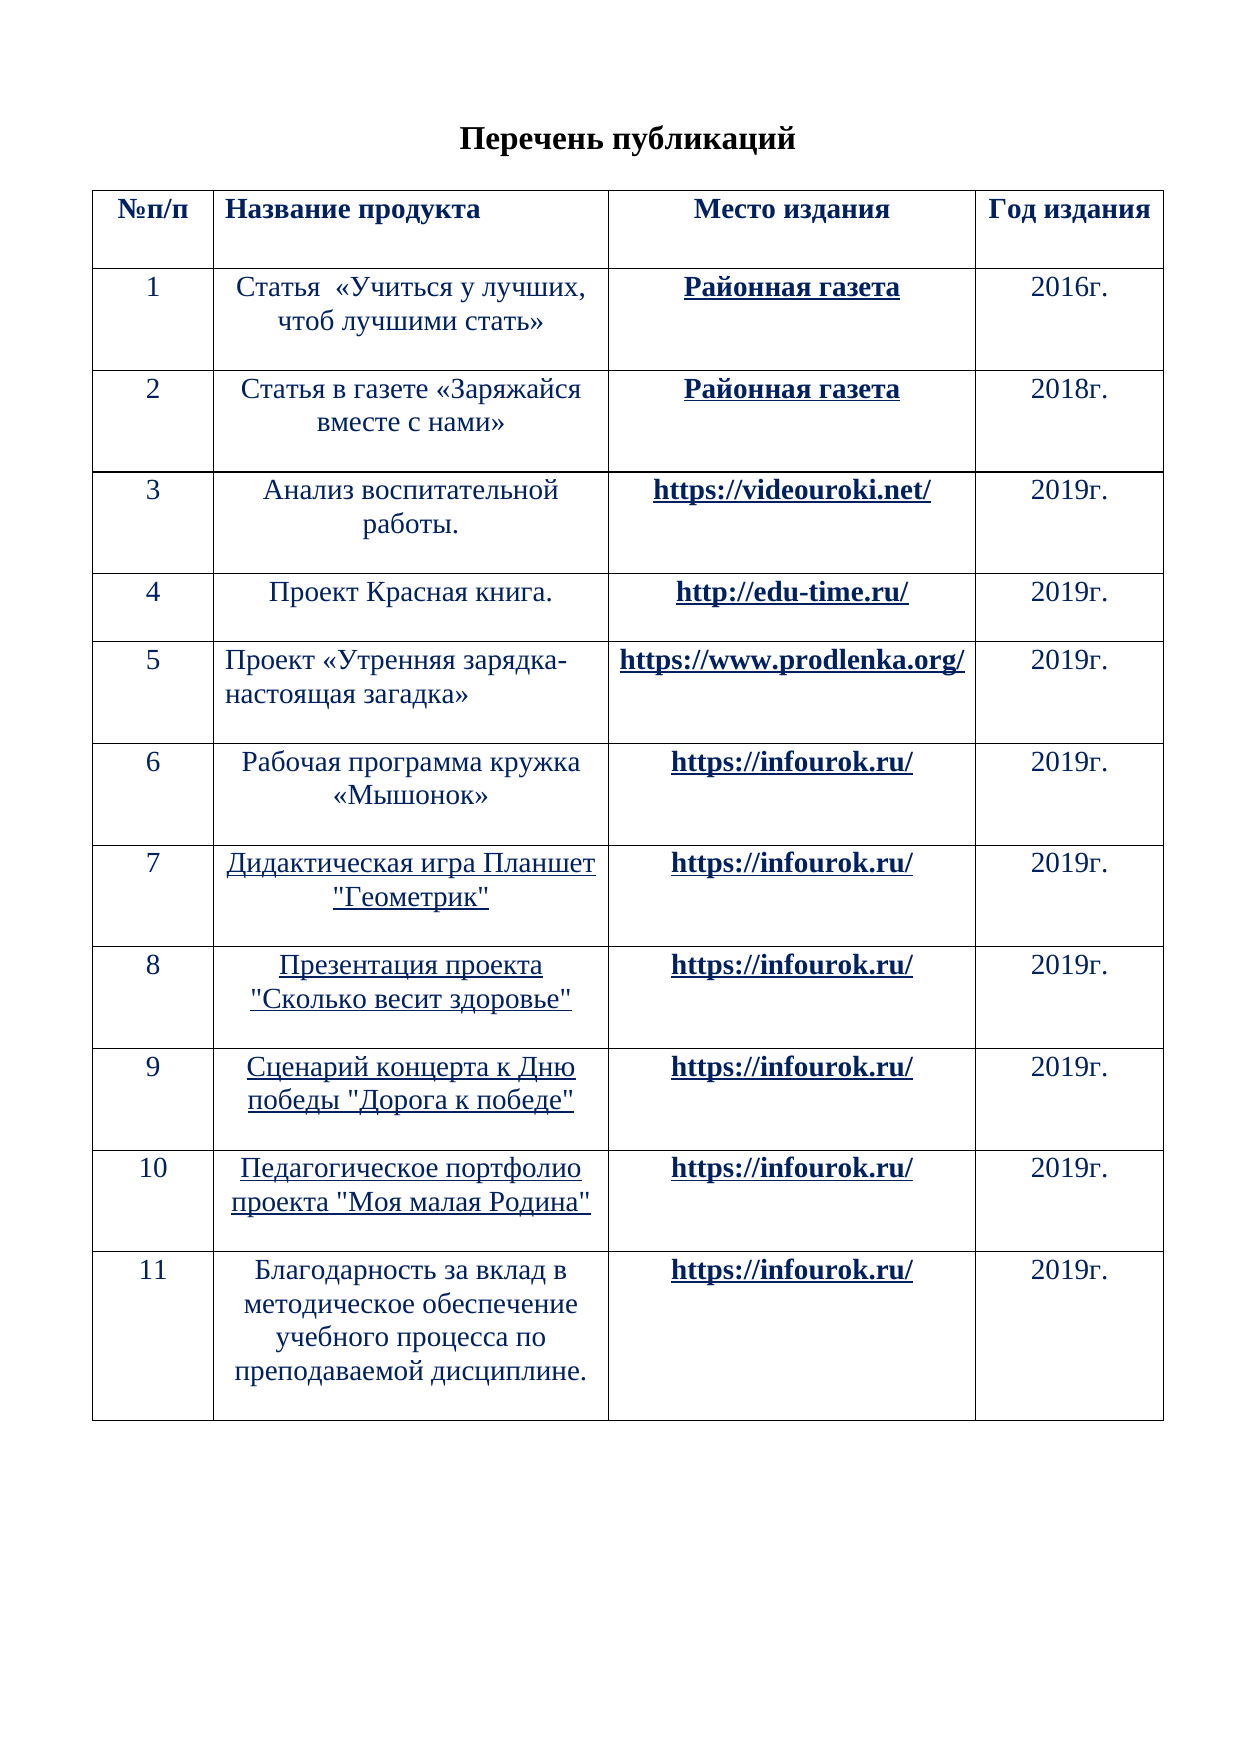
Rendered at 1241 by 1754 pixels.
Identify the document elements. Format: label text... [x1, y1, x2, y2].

table_cell 2019г. [976, 947, 1163, 1048]
table_cell 2018г. [976, 371, 1163, 471]
text Перечень публикаций [103, 118, 1152, 156]
table_cell Дидактическая игра Планшет "Геометрик" [214, 846, 608, 946]
table_header №п/п [93, 191, 213, 268]
table_cell 2019г. [976, 574, 1163, 641]
table_header Название продукта [214, 191, 608, 268]
table_cell Статья в газете «Заряжайся вместе с нами» [214, 371, 608, 471]
table_cell 2019г. [976, 744, 1163, 844]
table_cell 2019г. [976, 846, 1163, 946]
table_cell https://infourok.ru/ [609, 744, 975, 844]
table_header Место издания [609, 191, 975, 268]
table_cell Проект «Утренняя зарядка-настоящая загадка» [214, 642, 608, 743]
table_cell 10 [93, 1151, 213, 1251]
table_cell 9 [93, 1049, 213, 1149]
table_cell https://infourok.ru/ [609, 1151, 975, 1251]
table_cell 2019г. [976, 473, 1163, 573]
table_cell 2019г. [976, 1151, 1163, 1251]
table_cell Презентация проекта "Сколько весит здоровье" [214, 947, 608, 1048]
table_cell Статья «Учиться у лучших, чтоб лучшими стать» [214, 269, 608, 370]
table_cell 7 [93, 846, 213, 946]
table_cell 2 [93, 371, 213, 471]
table_cell 6 [93, 744, 213, 844]
table_cell https://infourok.ru/ [609, 1252, 975, 1420]
table_cell Благодарность за вклад в методическое обеспечение учебного процесса по преподаваемой дисциплине. [214, 1252, 608, 1420]
table_cell Сценарий концерта к Дню победы "Дорога к победе" [214, 1049, 608, 1149]
table_cell Районная газета [609, 371, 975, 471]
table_cell https://infourok.ru/ [609, 1049, 975, 1149]
table_cell 3 [93, 473, 213, 573]
table_cell 5 [93, 642, 213, 743]
table_cell https://infourok.ru/ [609, 846, 975, 946]
table_cell 11 [93, 1252, 213, 1420]
table_cell Рабочая программа кружка «Мышонок» [214, 744, 608, 844]
table_cell Анализ воспитательной работы. [214, 473, 608, 573]
table_cell http://edu-time.ru/ [609, 574, 975, 641]
table_cell Районная газета [609, 269, 975, 370]
table_cell https://videouroki.net/ [609, 473, 975, 573]
table_cell 2019г. [976, 642, 1163, 743]
table_cell Проект Красная книга. [214, 574, 608, 641]
table_cell 4 [93, 574, 213, 641]
table_cell 2019г. [976, 1252, 1163, 1420]
table_cell https://www.prodlenka.org/ [609, 642, 975, 743]
table_cell 2016г. [976, 269, 1163, 370]
table_cell 8 [93, 947, 213, 1048]
table_header Год издания [976, 191, 1163, 268]
table_cell Педагогическое портфолио проекта "Моя малая Родина" [214, 1151, 608, 1251]
table_cell https://infourok.ru/ [609, 947, 975, 1048]
table_cell 1 [93, 269, 213, 370]
table_cell 2019г. [976, 1049, 1163, 1149]
